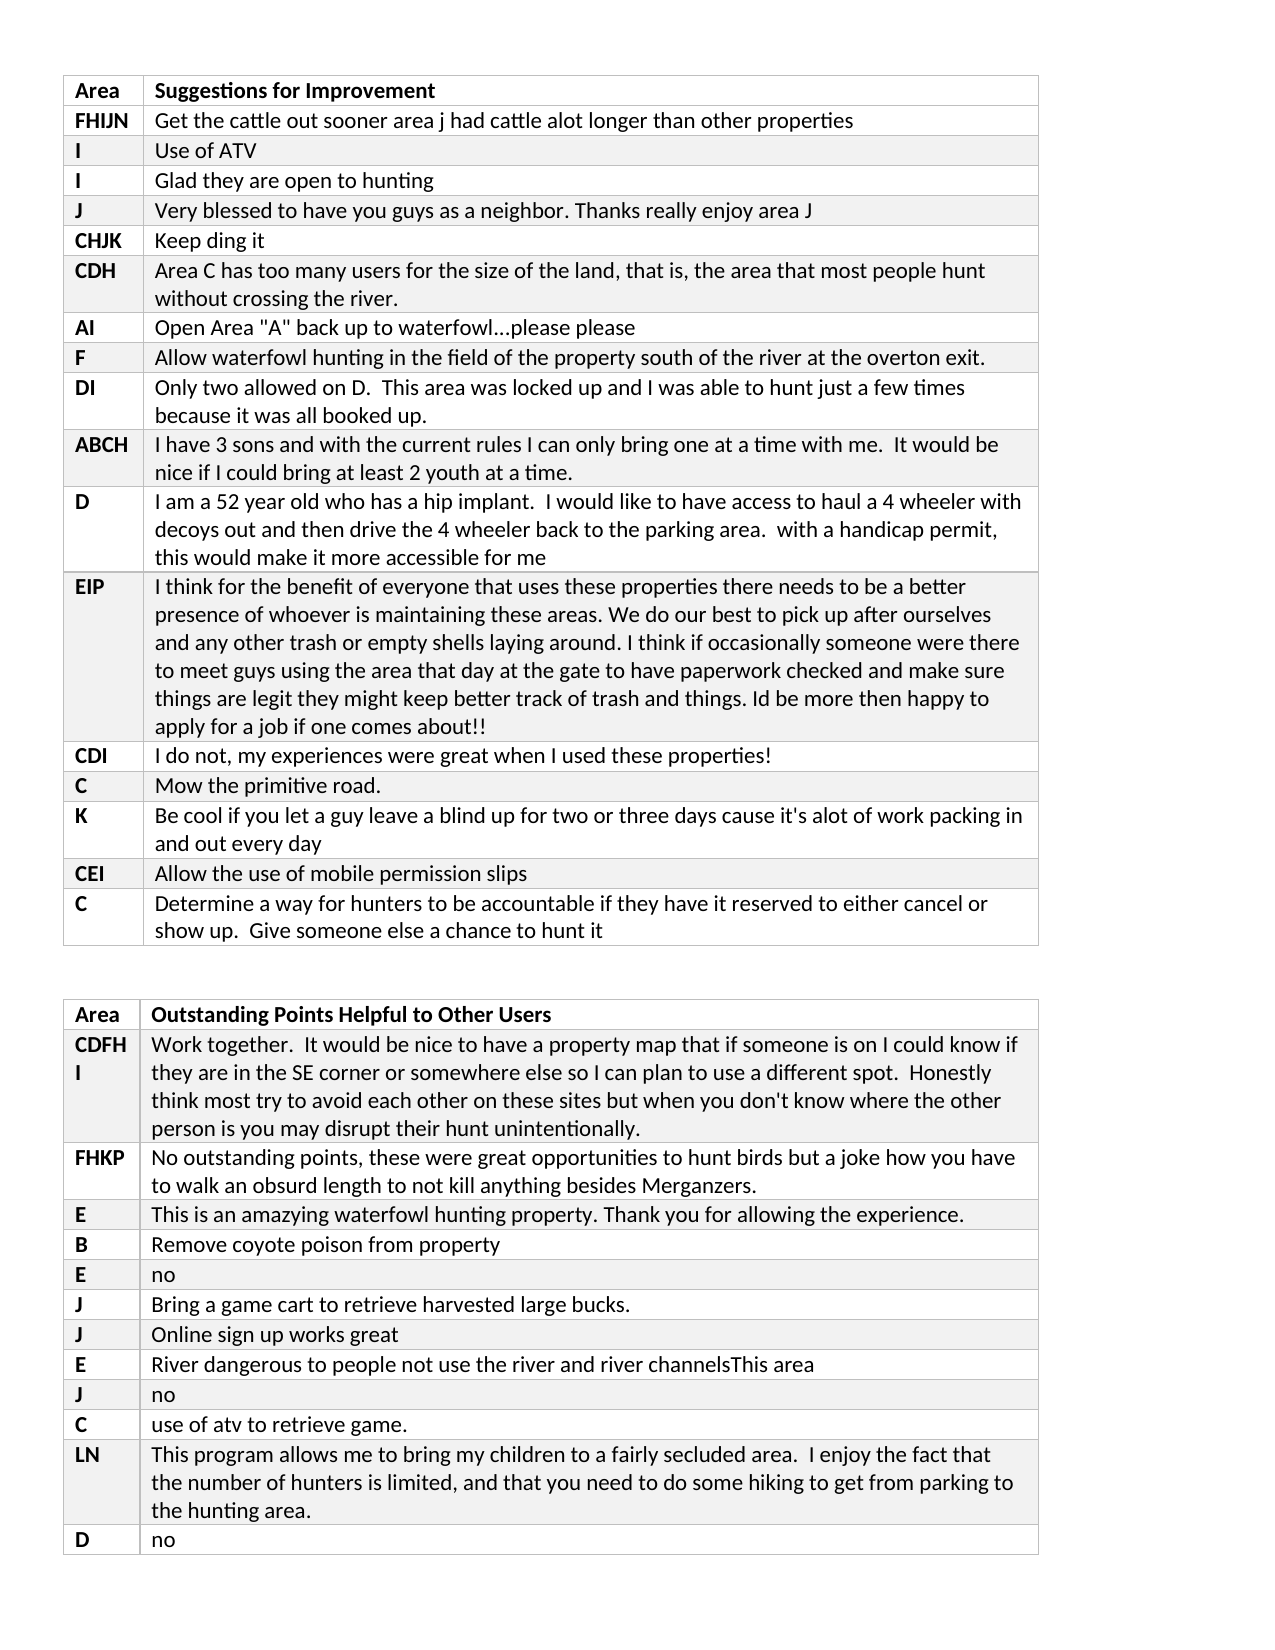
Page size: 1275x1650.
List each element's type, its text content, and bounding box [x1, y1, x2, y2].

table_cell E [64, 1200, 139, 1229]
table_cell Mow the primitive road. [144, 772, 1038, 801]
table_cell CDH [64, 256, 143, 312]
table_cell Use of ATV [144, 136, 1038, 165]
table_cell J [64, 1380, 139, 1409]
table_cell CDFHI [64, 1030, 139, 1142]
table_cell I [64, 166, 143, 195]
table_cell CHJK [64, 226, 143, 255]
table_cell Allow the use of mobile permission slips [144, 859, 1038, 888]
table_cell This program allows me to bring my children to a fairly secluded area. I enjoy the fact that the number of hunters is limited, and that you need to do some hiking to get from parking to the hunting area. [141, 1440, 1038, 1524]
table_cell Online sign up works great [141, 1320, 1038, 1349]
table_cell E [64, 1260, 139, 1289]
table_cell Be cool if you let a guy leave a blind up for two or three days cause it's alot of work packing in and out every day [144, 802, 1038, 858]
table_cell C [64, 772, 143, 801]
table_header Suggestions for Improvement [144, 76, 1038, 105]
table_cell I think for the benefit of everyone that uses these properties there needs to be a better presence of whoever is maintaining these areas. We do our best to pick up after ourselves and any other trash or empty shells laying around. I think if occasionally someone were there to meet guys using the area that day at the gate to have paperwork checked and make sure things are legit they might keep better track of trash and things. Id be more then happy to apply for a job if one comes about!! [144, 573, 1038, 741]
table_cell K [64, 802, 143, 858]
table_cell F [64, 343, 143, 372]
table_cell Remove coyote poison from property [141, 1230, 1038, 1259]
table_cell CDI [64, 742, 143, 771]
table_cell no [141, 1525, 1038, 1554]
table_cell LN [64, 1440, 139, 1524]
table_cell B [64, 1230, 139, 1259]
table_cell D [64, 487, 143, 571]
table_cell D [64, 1525, 139, 1554]
table_cell Bring a game cart to retrieve harvested large bucks. [141, 1290, 1038, 1319]
table_cell DI [64, 373, 143, 429]
table_cell FHKP [64, 1143, 139, 1199]
table_cell J [64, 1290, 139, 1319]
table_cell I am a 52 year old who has a hip implant. I would like to have access to haul a 4 wheeler with decoys out and then drive the 4 wheeler back to the parking area. with a handicap permit, this would make it more accessible for me [144, 487, 1038, 571]
table_cell Allow waterfowl hunting in the field of the property south of the river at the overton exit. [144, 343, 1038, 372]
table_cell River dangerous to people not use the river and river channelsThis area [141, 1350, 1038, 1379]
table_cell Keep ding it [144, 226, 1038, 255]
table_cell use of atv to retrieve game. [141, 1410, 1038, 1439]
table_cell Determine a way for hunters to be accountable if they have it reserved to either cancel or show up. Give someone else a chance to hunt it [144, 889, 1038, 945]
table_cell ABCH [64, 430, 143, 486]
table_cell Only two allowed on D. This area was locked up and I was able to hunt just a few times because it was all booked up. [144, 373, 1038, 429]
table_cell AI [64, 313, 143, 342]
table_cell Get the cattle out sooner area j had cattle alot longer than other properties [144, 106, 1038, 135]
table_cell Open Area "A" back up to waterfowl...please please [144, 313, 1038, 342]
table_cell No outstanding points, these were great opportunities to hunt birds but a joke how you have to walk an obsurd length to not kill anything besides Merganzers. [141, 1143, 1038, 1199]
table_cell This is an amazying waterfowl hunting property. Thank you for allowing the experience. [141, 1200, 1038, 1229]
table_cell Area C has too many users for the size of the land, that is, the area that most people hunt without crossing the river. [144, 256, 1038, 312]
table_cell Very blessed to have you guys as a neighbor. Thanks really enjoy area J [144, 196, 1038, 225]
table_cell J [64, 1320, 139, 1349]
table_cell C [64, 889, 143, 945]
table_header Area [64, 76, 143, 105]
table_cell FHIJN [64, 106, 143, 135]
table_cell I do not, my experiences were great when I used these properties! [144, 742, 1038, 771]
table_cell CEI [64, 859, 143, 888]
table_cell Work together. It would be nice to have a property map that if someone is on I could know if they are in the SE corner or somewhere else so I can plan to use a different spot. Honestly think most try to avoid each other on these sites but when you don't know where the other person is you may disrupt their hunt unintentionally. [141, 1030, 1038, 1142]
table_cell I have 3 sons and with the current rules I can only bring one at a time with me. It would be nice if I could bring at least 2 youth at a time. [144, 430, 1038, 486]
table_cell J [64, 196, 143, 225]
table_cell EIP [64, 573, 143, 741]
table_cell E [64, 1350, 139, 1379]
table_cell Glad they are open to hunting [144, 166, 1038, 195]
table_header Outstanding Points Helpful to Other Users [141, 1000, 1038, 1029]
table_header Area [64, 1000, 139, 1029]
table_cell no [141, 1380, 1038, 1409]
table_cell C [64, 1410, 139, 1439]
table_cell I [64, 136, 143, 165]
table_cell no [141, 1260, 1038, 1289]
